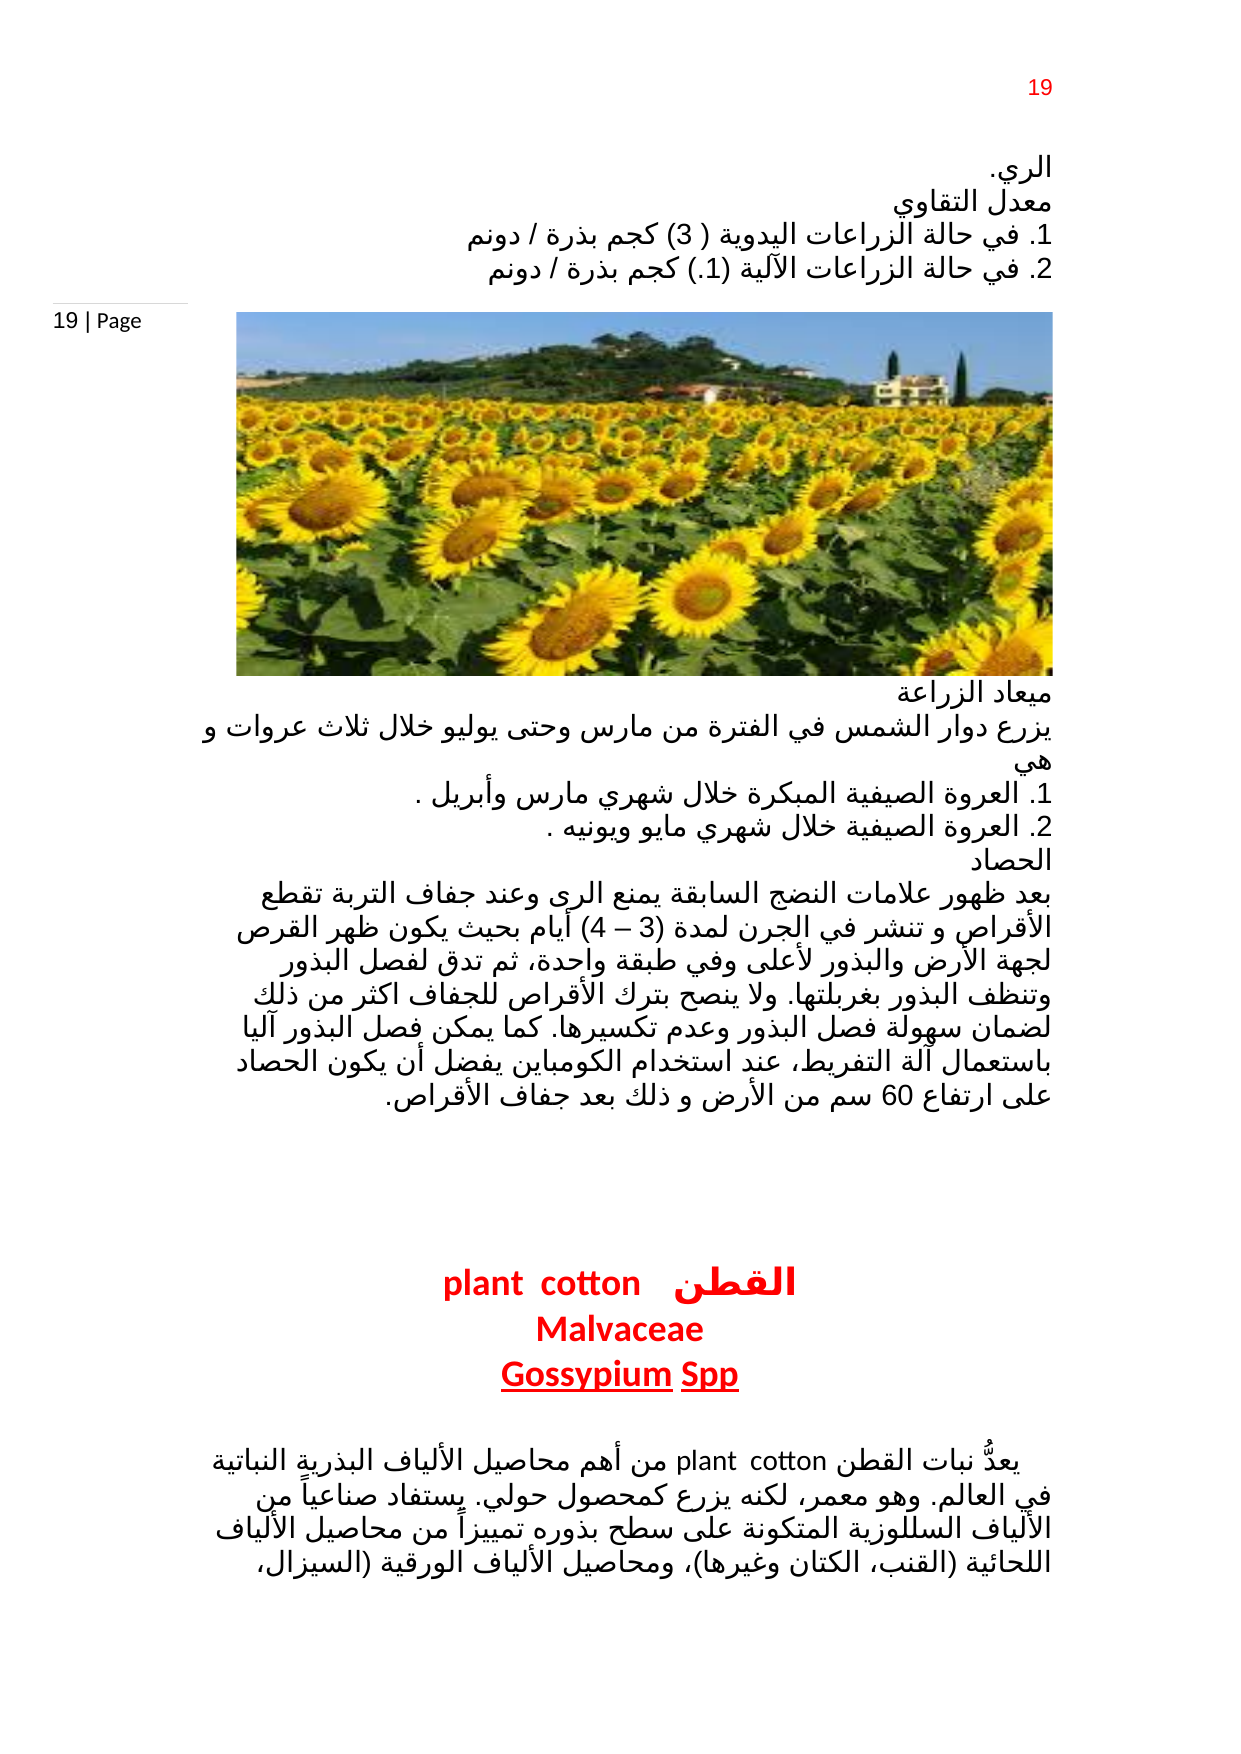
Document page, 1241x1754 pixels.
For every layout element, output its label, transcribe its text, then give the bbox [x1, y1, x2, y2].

text Malvaceae [187, 1304, 1053, 1350]
picture [236, 312, 1053, 676]
text القطن plant cotton [187, 1259, 1053, 1304]
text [187, 150, 1053, 312]
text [187, 1442, 1053, 1578]
text Gossypium Spp [187, 1350, 1053, 1396]
